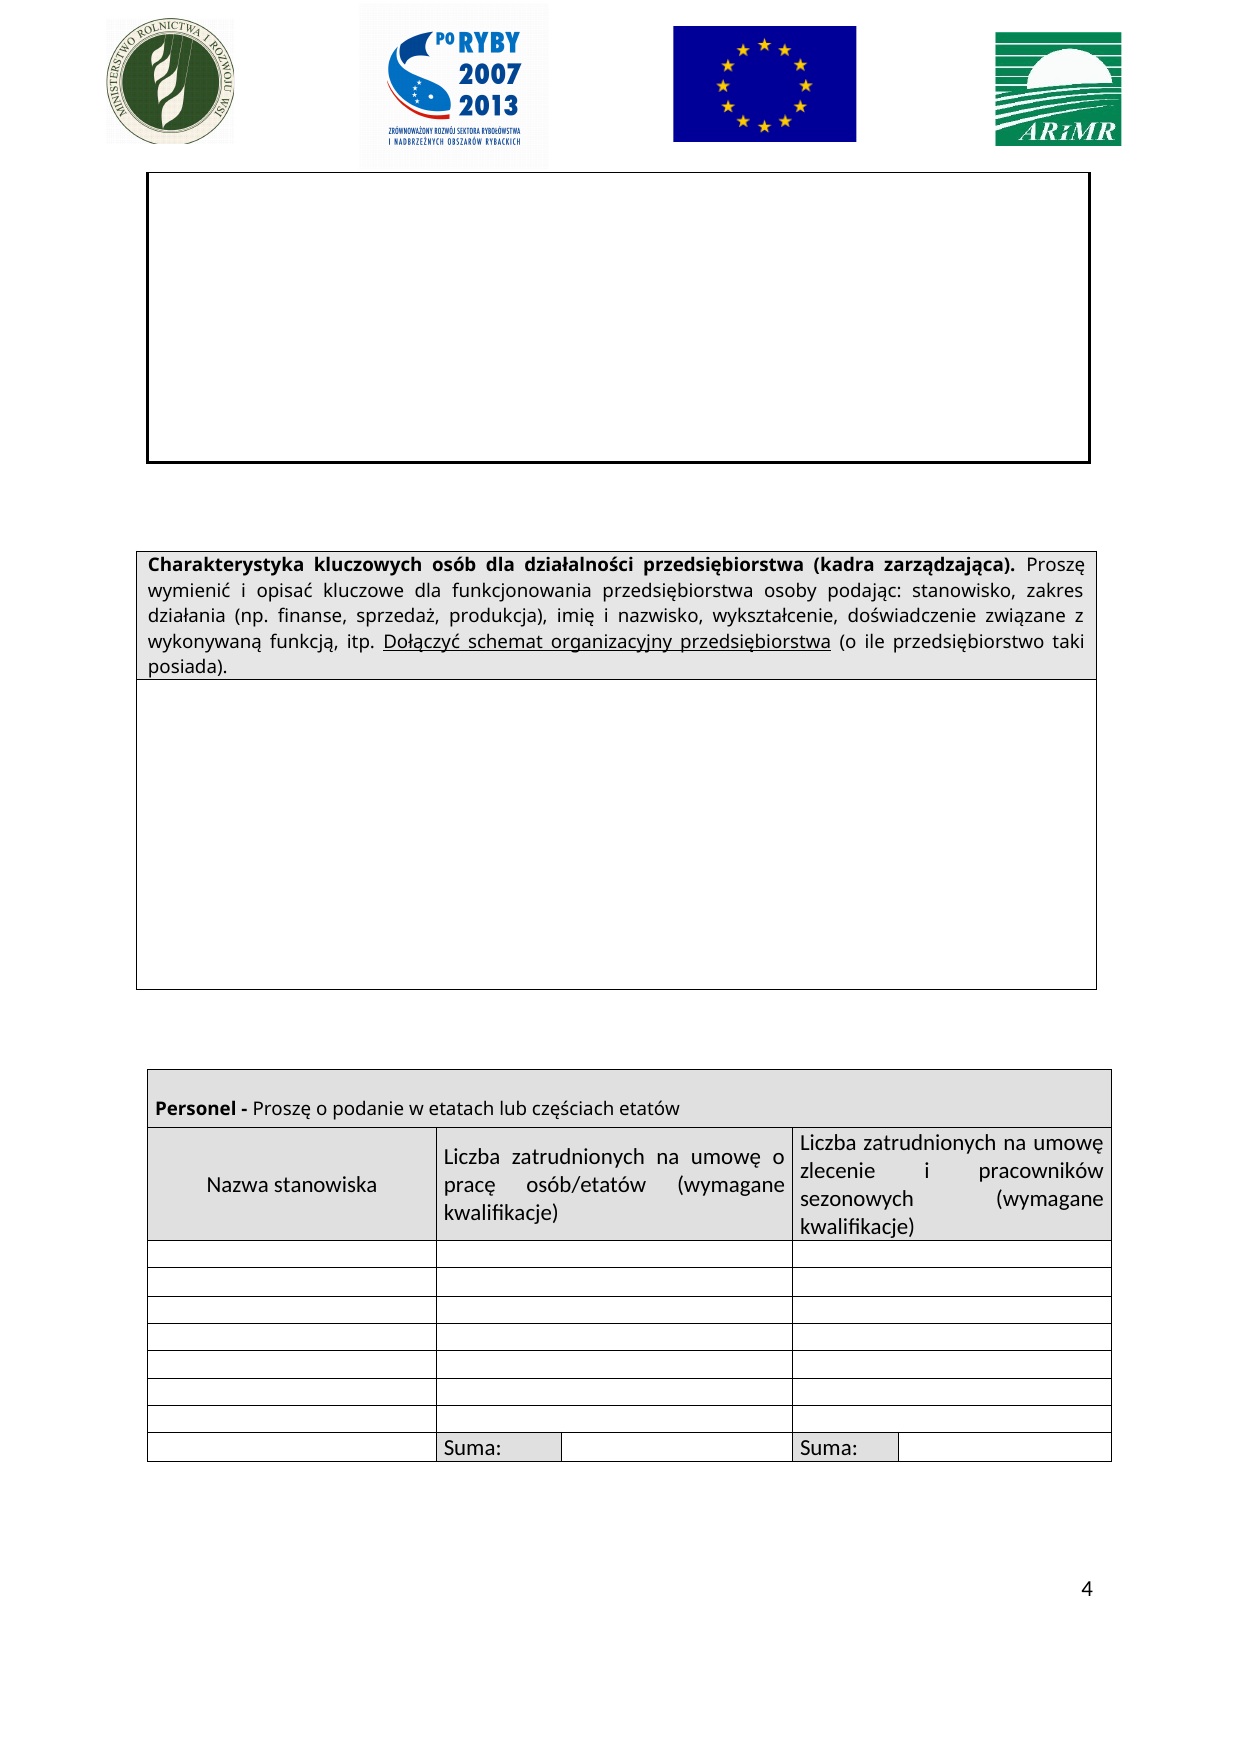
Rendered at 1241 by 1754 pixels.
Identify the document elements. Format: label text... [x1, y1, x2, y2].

table_cell [437, 1351, 792, 1377]
table_cell [148, 1379, 436, 1404]
table_cell [148, 1297, 436, 1323]
table_header Personel - Proszę o podanie w etatach lub częściach etatów [148, 1070, 1111, 1127]
table_cell [793, 1379, 1111, 1404]
table_cell [148, 1351, 436, 1377]
table_cell [148, 1241, 436, 1267]
picture [673, 26, 857, 142]
picture [106, 18, 235, 144]
table_cell [148, 1268, 436, 1296]
table_cell [437, 1379, 792, 1404]
table_cell [437, 1241, 792, 1267]
table_cell [437, 1297, 792, 1323]
table_cell [148, 1324, 436, 1350]
table_cell [137, 680, 1096, 988]
table_cell [793, 1324, 1111, 1350]
table_cell [437, 1324, 792, 1350]
table_cell Liczba zatrudnionych na umowę zlecenie i pracowników sezonowych (wymagane kwalifikacje) [793, 1128, 1111, 1240]
table_cell [793, 1351, 1111, 1377]
table_cell [793, 1297, 1111, 1323]
table_cell [148, 1406, 436, 1432]
table_cell [562, 1433, 792, 1461]
table_cell [793, 1268, 1111, 1296]
table_cell [437, 1406, 792, 1432]
table_cell [793, 1241, 1111, 1267]
table_header Charakterystyka kluczowych osób dla działalności przedsiębiorstwa (kadra zarządzająca). Proszę wymienić i opisać kluczowe dla funkcjonowania przedsiębiorstwa osoby podając: stanowisko, zakres działania (np. finanse, sprzedaż, produkcja), imię i nazwisko, wykształcenie, doświadczenie związane z wykonywaną funkcją, itp. Dołączyć schemat organizacyjny przedsiębiorstwa (o ile przedsiębiorstwo taki posiada). [137, 552, 1096, 679]
table_cell Nazwa stanowiska [148, 1128, 436, 1240]
table_cell [793, 1406, 1111, 1432]
table_cell [148, 1433, 436, 1461]
table_cell Liczba zatrudnionych na umowę o pracę osób/etatów (wymagane kwalifikacje) [437, 1128, 792, 1240]
table_cell Suma: [437, 1433, 561, 1461]
table_cell Suma: [793, 1433, 898, 1461]
table_cell [149, 173, 1088, 461]
picture [995, 32, 1122, 146]
picture [359, 3, 549, 169]
table_cell [899, 1433, 1111, 1461]
table_cell [437, 1268, 792, 1296]
